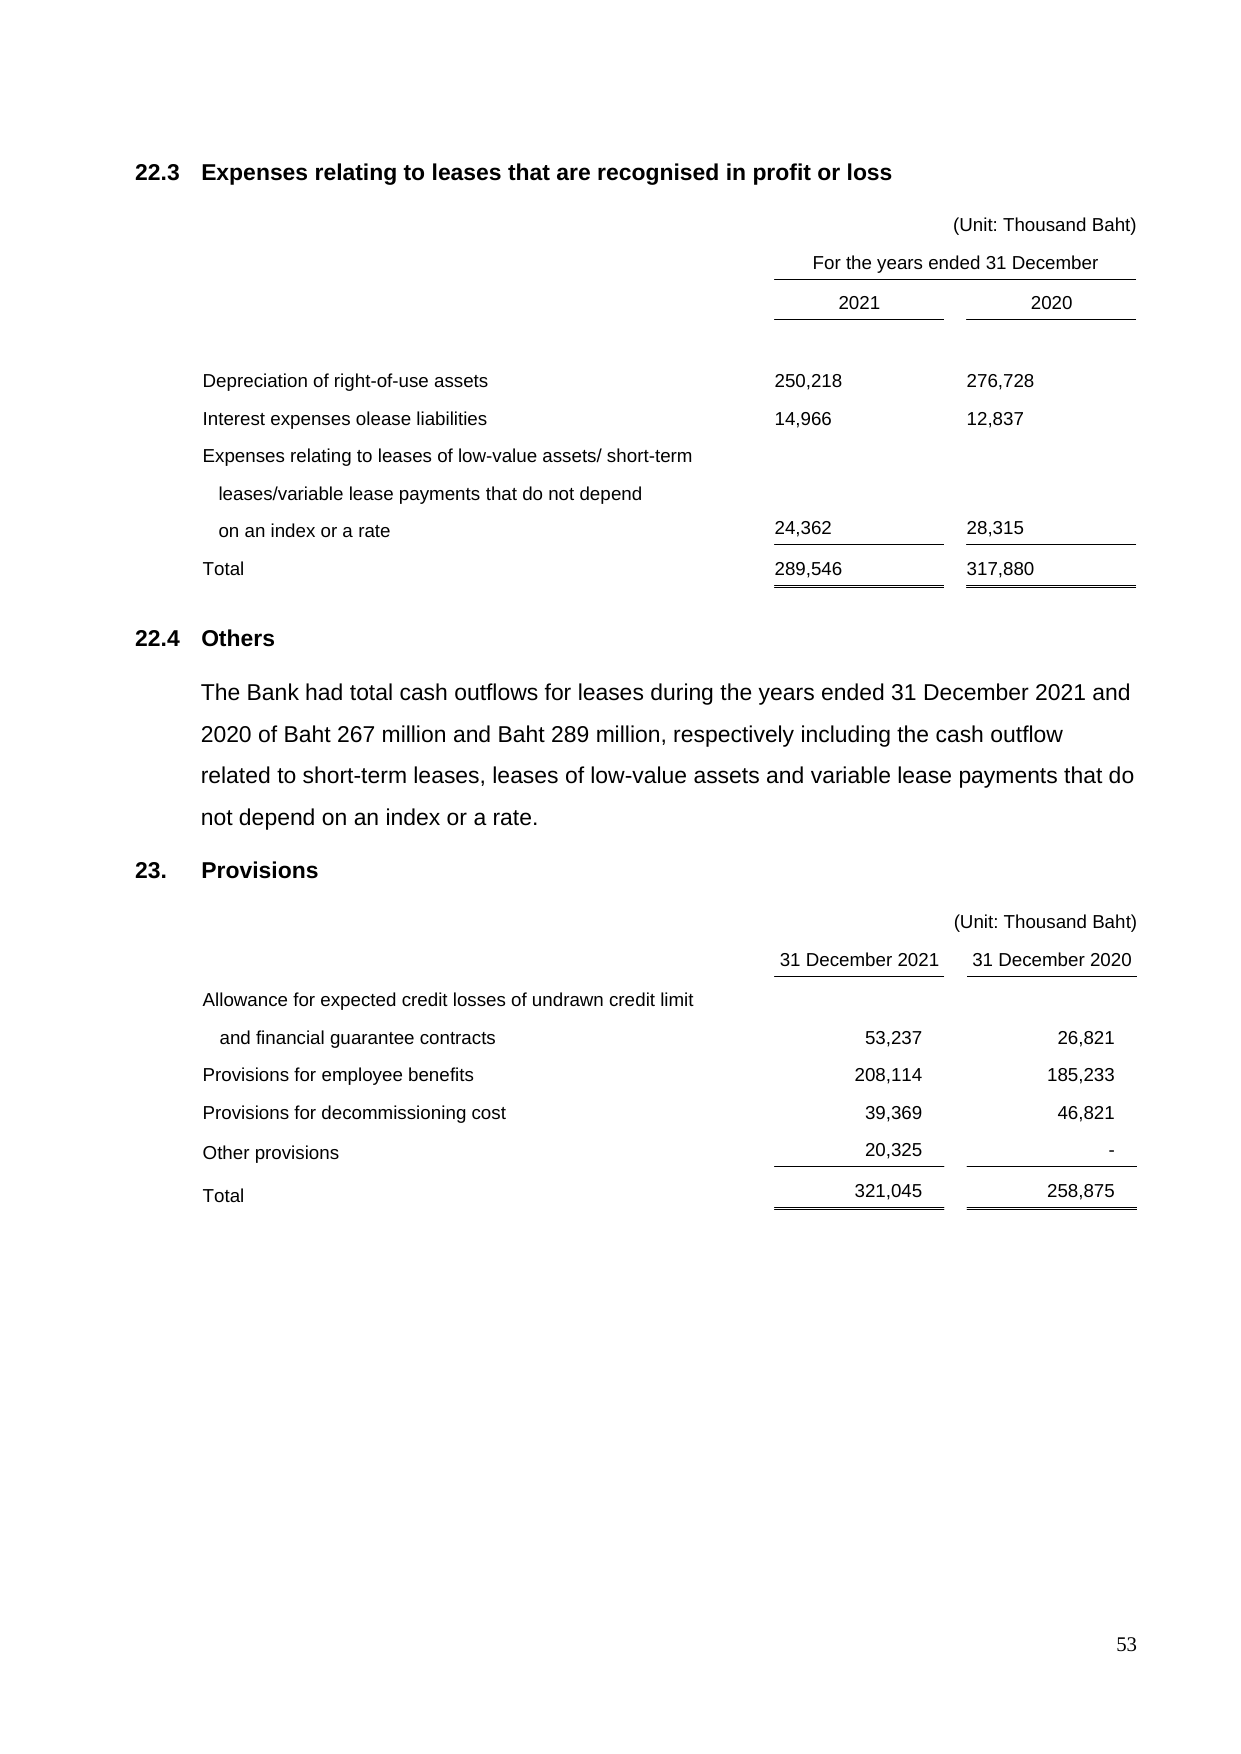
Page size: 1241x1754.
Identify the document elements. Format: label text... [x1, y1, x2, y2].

text 22.4 Others [135, 613, 1137, 655]
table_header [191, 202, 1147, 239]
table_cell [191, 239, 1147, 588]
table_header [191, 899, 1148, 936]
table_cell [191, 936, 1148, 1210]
text The Bank had total cash outflows for leases during the years ended 31 December 2021 and 2020 of Baht 267 million and Baht 289 million, respectively including the cash outflow related to short-term leases, leases of low-value assets and variable lease payments that do not depend on an index or a rate. [201, 667, 1137, 834]
subtitle Provisions [135, 846, 1137, 886]
text 22.3 Expenses relating to leases that are recognised in profit or loss [135, 147, 1137, 189]
